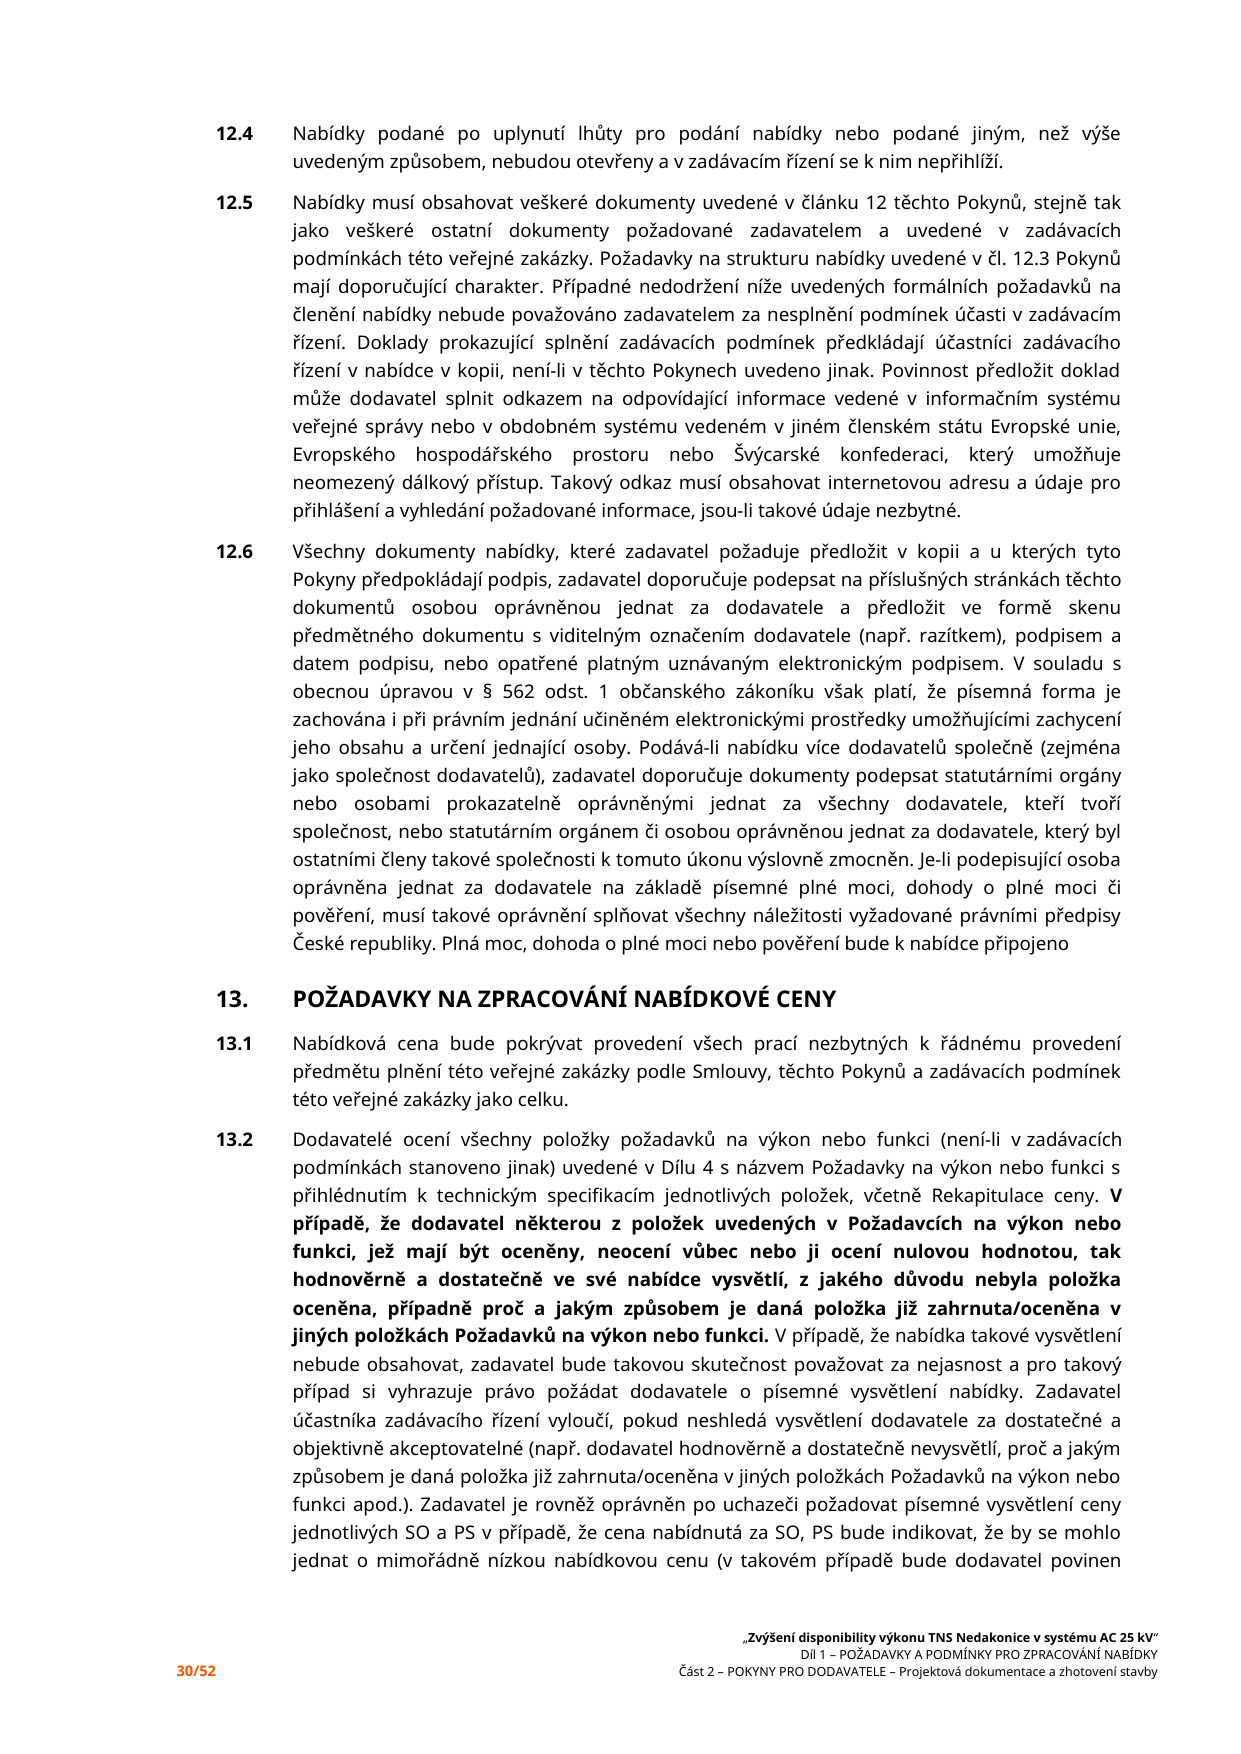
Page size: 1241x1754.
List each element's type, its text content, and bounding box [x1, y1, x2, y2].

text Nabídky musí obsahovat veškeré dokumenty uvedené v článku 12 těchto Pokynů, stejně tak jako veškeré ostatní dokumenty požadované zadavatelem a uvedené v zadávacích podmínkách této veřejné zakázky. Požadavky na strukturu nabídky uvedené v čl. 12.3 Pokynů mají doporučující charakter. Případné nedodržení níže uvedených formálních požadavků na členění nabídky nebude považováno zadavatelem za nesplnění podmínek účasti v zadávacím řízení. Doklady prokazující splnění zadávacích podmínek předkládají účastníci zadávacího řízení v nabídce v kopii, není-li v těchto Pokynech uvedeno jinak. Povinnost předložit doklad může dodavatel splnit odkazem na odpovídající informace vedené v informačním systému veřejné správy nebo v obdobném systému vedeném v jiném členském státu Evropské unie, Evropského hospodářského prostoru nebo Švýcarské konfederaci, který umožňuje neomezený dálkový přístup. Takový odkaz musí obsahovat internetovou adresu a údaje pro přihlášení a vyhledání požadované informace, jsou-li takové údaje nezbytné. [216, 189, 1122, 523]
text Všechny dokumenty nabídky, které zadavatel požaduje předložit v kopii a u kterých tyto Pokyny předpokládají podpis, zadavatel doporučuje podepsat na příslušných stránkách těchto dokumentů osobou oprávněnou jednat za dodavatele a předložit ve formě skenu předmětného dokumentu s viditelným označením dodavatele (např. razítkem), podpisem a datem podpisu, nebo opatřené platným uznávaným elektronickým podpisem. V souladu s obecnou úpravou v § 562 odst. 1 občanského zákoníku však platí, že písemná forma je zachována i při právním jednání učiněném elektronickými prostředky umožňujícími zachycení jeho obsahu a určení jednající osoby. Podává-li nabídku více dodavatelů společně (zejména jako společnost dodavatelů), zadavatel doporučuje dokumenty podepsat statutárními orgány nebo osobami prokazatelně oprávněnými jednat za všechny dodavatele, kteří tvoří společnost, nebo statutárním orgánem či osobou oprávněnou jednat za dodavatele, který byl ostatními členy takové společnosti k tomuto úkonu výslovně zmocněn. Je-li podepisující osoba oprávněna jednat za dodavatele na základě písemné plné moci, dohody o plné moci či pověření, musí takové oprávnění splňovat všechny náležitosti vyžadované právními předpisy České republiky. Plná moc, dohoda o plné moci nebo pověření bude k nabídce připojeno [216, 538, 1122, 956]
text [216, 1127, 1122, 1572]
text Nabídková cena bude pokrývat provedení všech prací nezbytných k řádnému provedení předmětu plnění této veřejné zakázky podle Smlouvy, těchto Pokynů a zadávacích podmínek této veřejné zakázky jako celku. [216, 1030, 1122, 1112]
text POŽADAVKY NA ZPRACOVÁNÍ NABÍDKOVÉ CENY [216, 983, 1122, 1014]
text Nabídky podané po uplynutí lhůty pro podání nabídky nebo podané jiným, než výše uvedeným způsobem, nebudou otevřeny a v zadávacím řízení se k nim nepřihlíží. [216, 121, 1122, 174]
